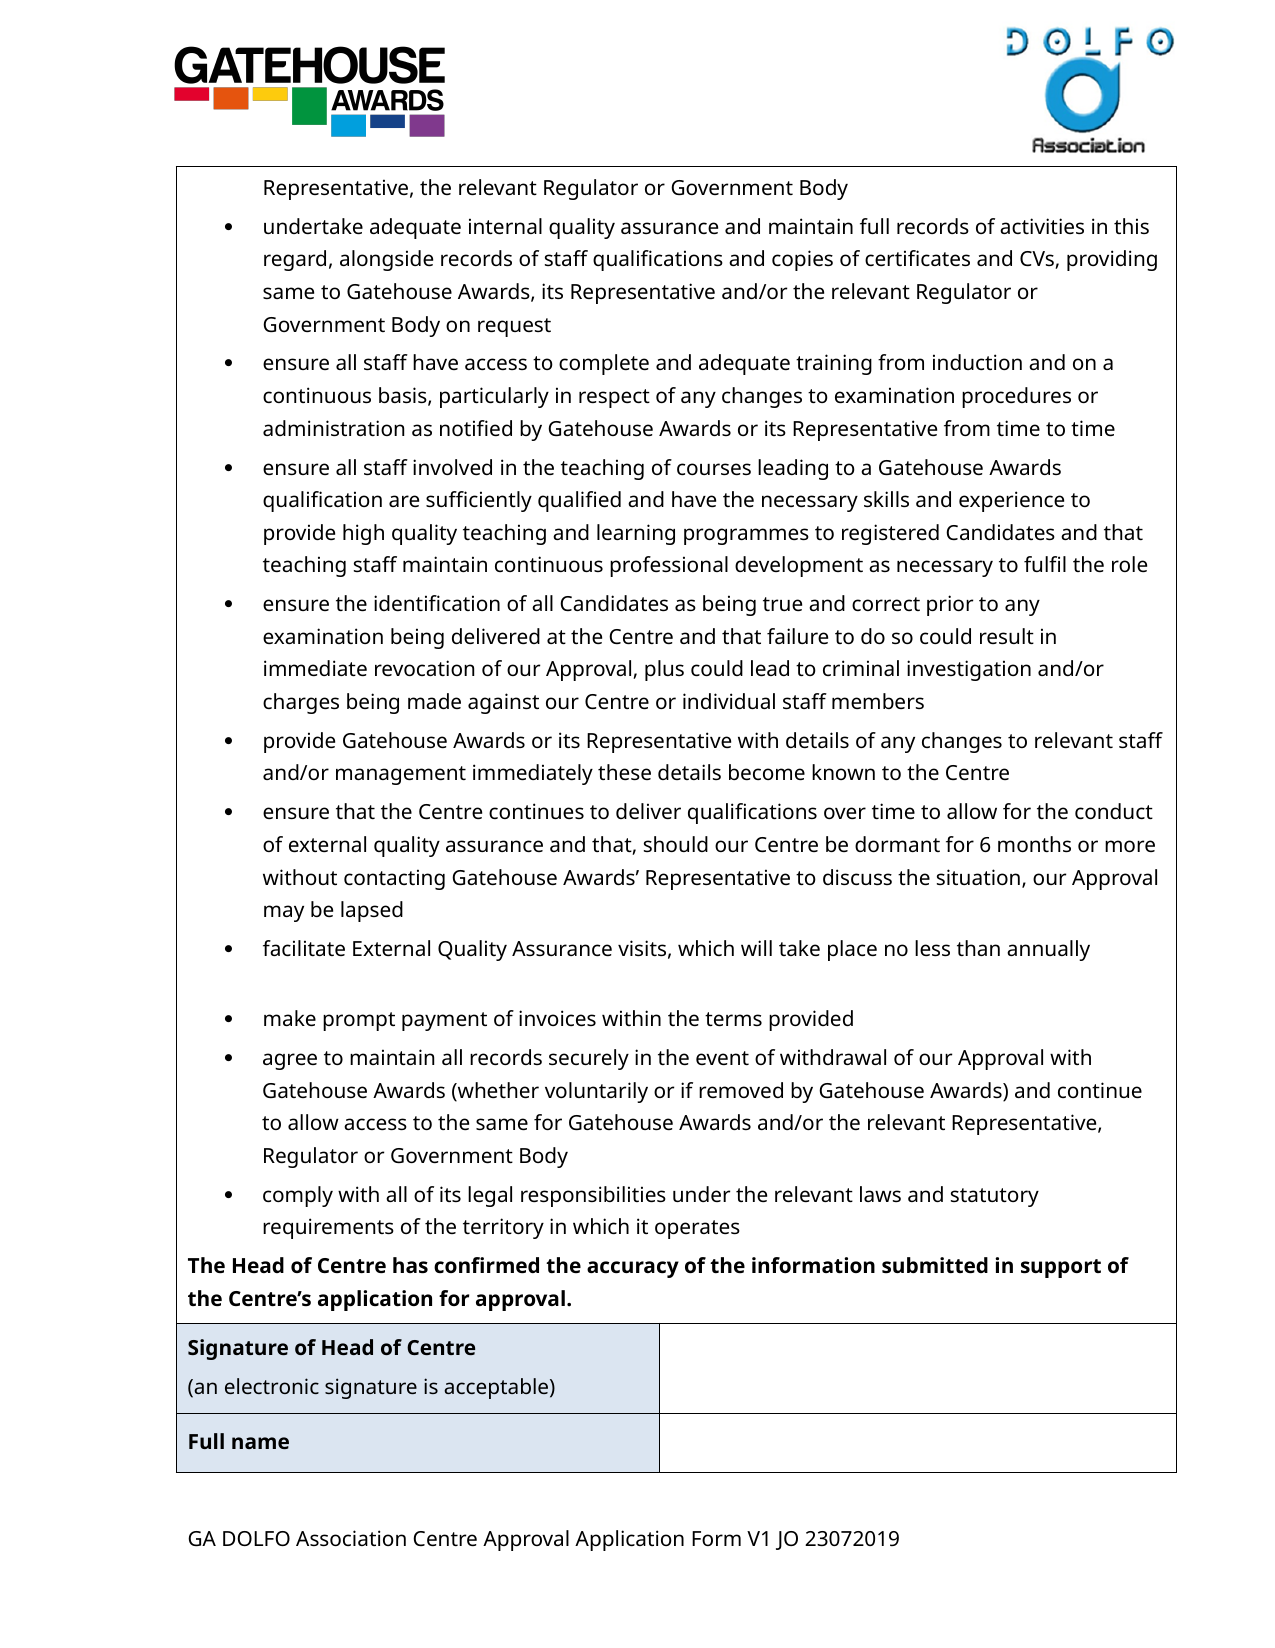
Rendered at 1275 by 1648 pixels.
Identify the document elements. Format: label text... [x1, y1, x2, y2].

picture [998, 12, 1179, 158]
table_cell Full name [177, 1414, 659, 1472]
table_cell [660, 1414, 1176, 1472]
table_cell Signature of Head of Centre (an electronic signature is acceptable) [177, 1324, 659, 1413]
table_cell [660, 1324, 1176, 1413]
picture [167, 39, 449, 140]
